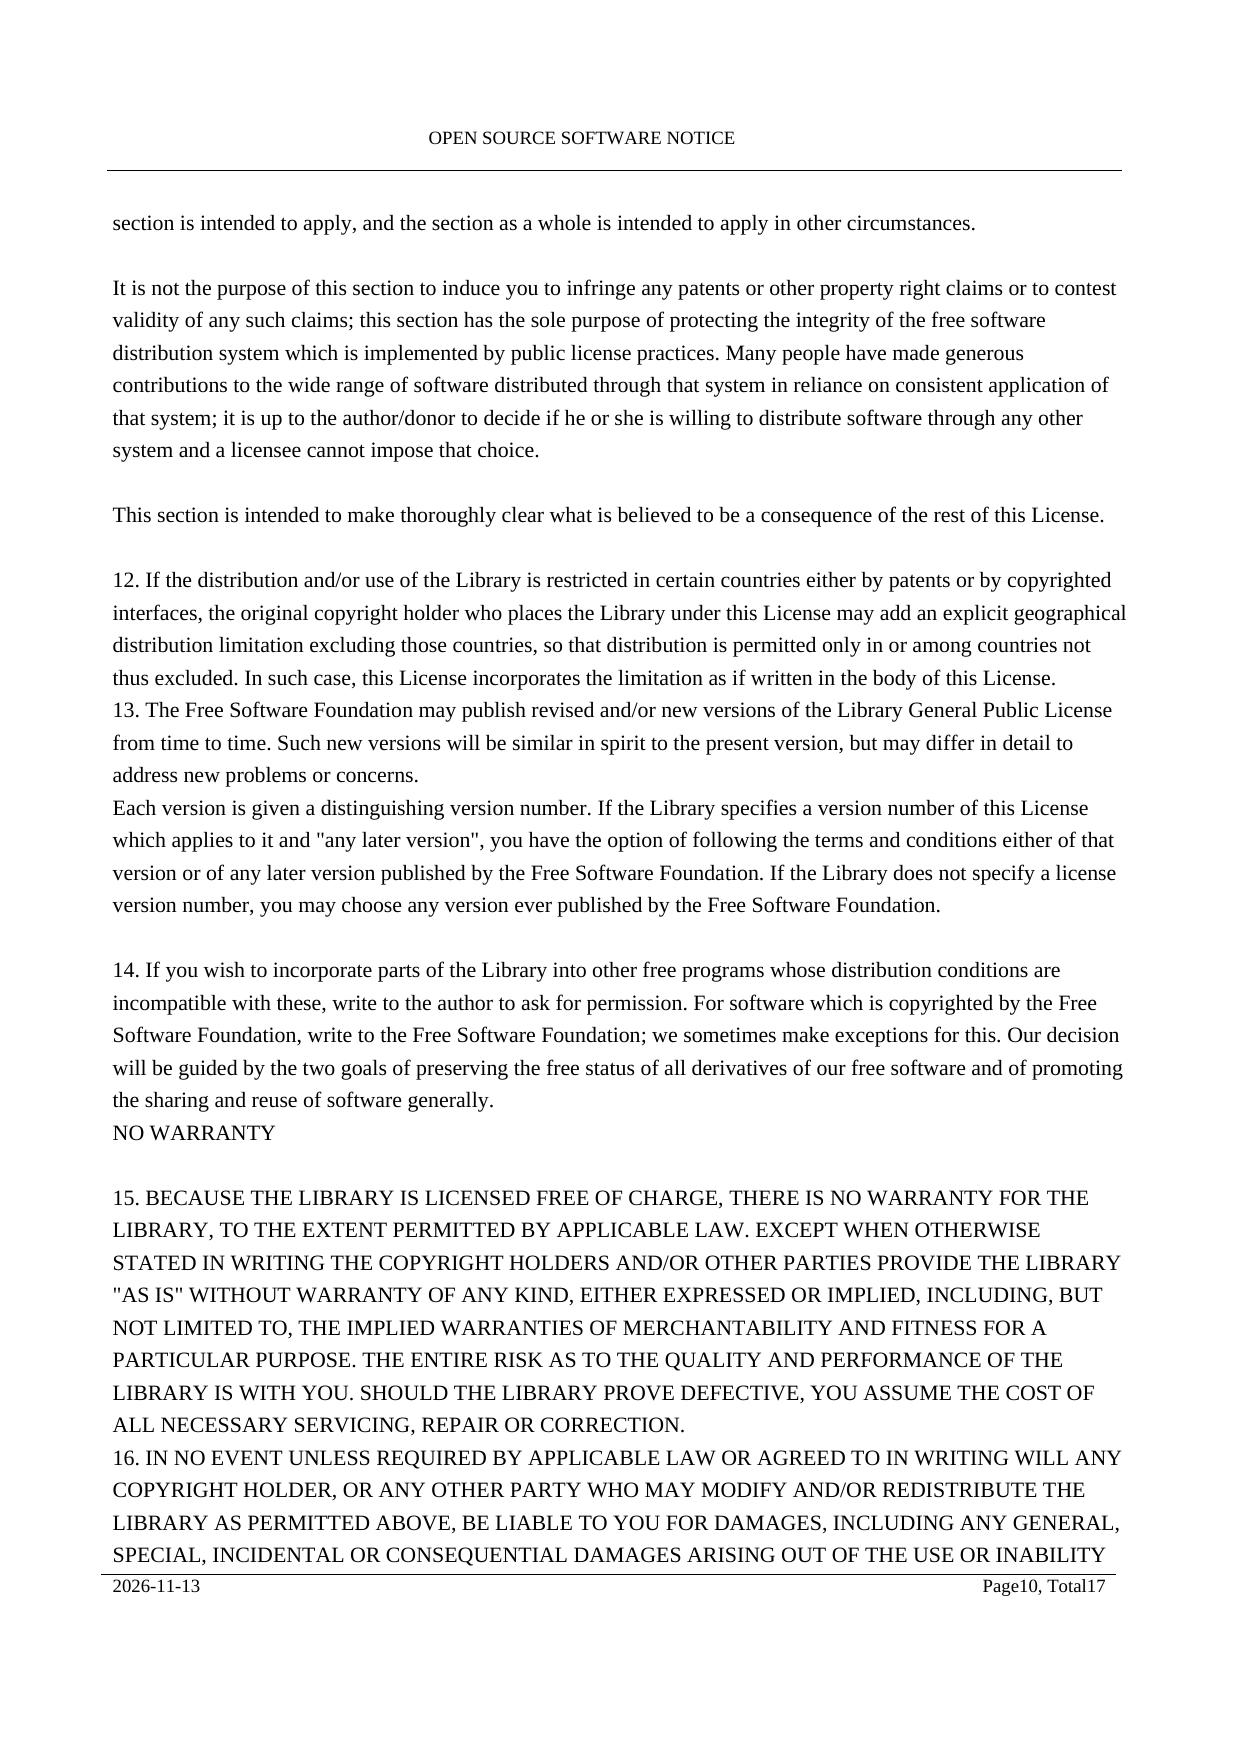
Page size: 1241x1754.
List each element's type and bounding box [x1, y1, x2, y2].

text [112, 206, 1128, 1571]
